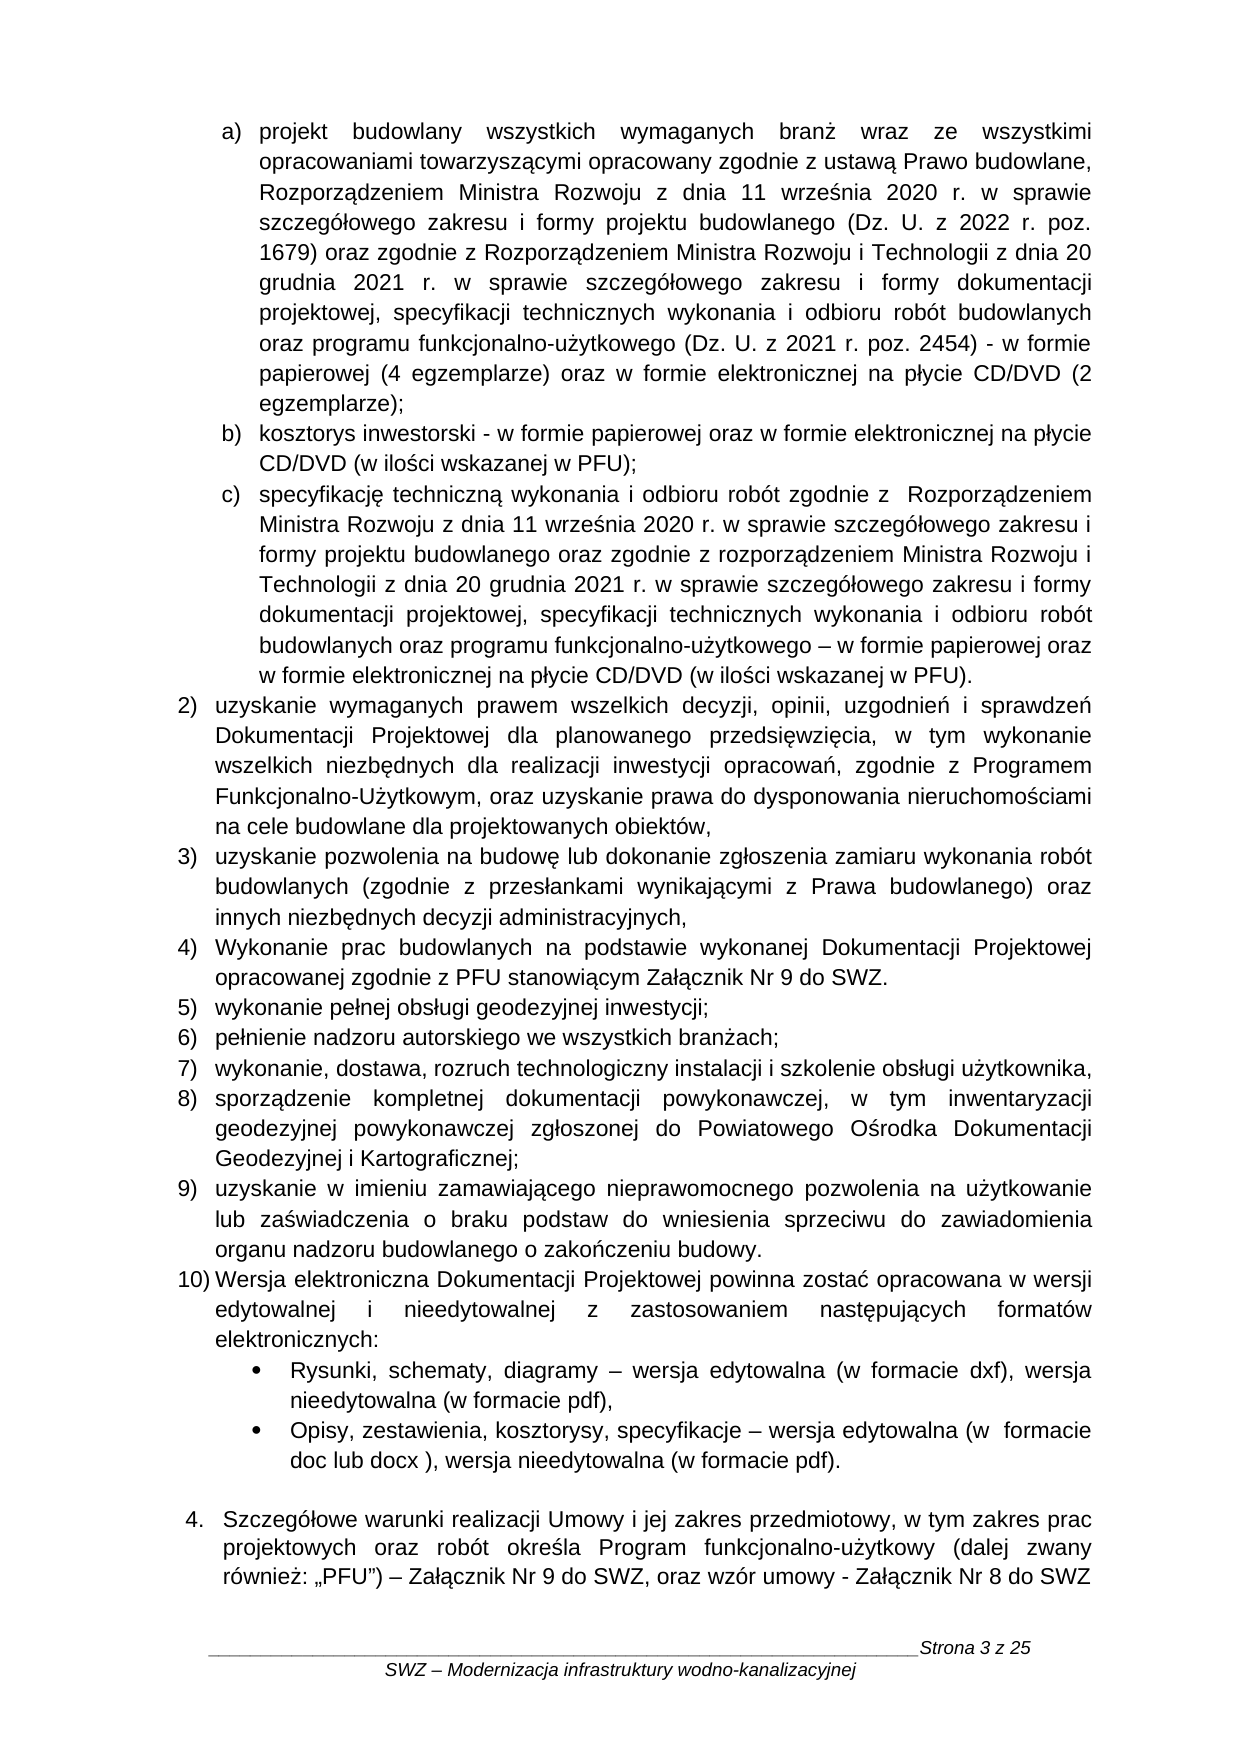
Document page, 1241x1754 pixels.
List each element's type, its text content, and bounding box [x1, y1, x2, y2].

list wykonanie pełnej obsługi geodezyjnej inwestycji; [177, 994, 1092, 1021]
list Wykonanie prac budowlanych na podstawie wykonanej Dokumentacji Projektowej opracowanej zgodnie z PFU stanowiącym Załącznik Nr 9 do SWZ. [177, 934, 1092, 990]
list pełnienie nadzoru autorskiego we wszystkich branżach; [177, 1024, 1092, 1051]
list specyfikację techniczną wykonania i odbioru robót zgodnie z Rozporządzeniem Ministra Rozwoju z dnia 11 września 2020 r. w sprawie szczegółowego zakresu i formy projektu budowlanego oraz zgodnie z rozporządzeniem Ministra Rozwoju i Technologii z dnia 20 grudnia 2021 r. w sprawie szczegółowego zakresu i formy dokumentacji projektowej, specyfikacji technicznych wykonania i odbioru robót budowlanych oraz programu funkcjonalno-użytkowego – w formie papierowej oraz w formie elektronicznej na płycie CD/DVD (w ilości wskazanej w PFU). [221, 481, 1092, 688]
list uzyskanie wymaganych prawem wszelkich decyzji, opinii, uzgodnień i sprawdzeń Dokumentacji Projektowej dla planowanego przedsięwzięcia, w tym wykonanie wszelkich niezbędnych dla realizacji inwestycji opracowań, zgodnie z Programem Funkcjonalno-Użytkowym, oraz uzyskanie prawa do dysponowania nieruchomościami na cele budowlane dla projektowanych obiektów, [177, 692, 1092, 839]
list uzyskanie w imieniu zamawiającego nieprawomocnego pozwolenia na użytkowanie lub zaświadczenia o braku podstaw do wniesienia sprzeciwu do zawiadomienia organu nadzoru budowlanego o zakończeniu budowy. [177, 1175, 1092, 1262]
list projekt budowlany wszystkich wymaganych branż wraz ze wszystkimi opracowaniami towarzyszącymi opracowany zgodnie z ustawą Prawo budowlane, Rozporządzeniem Ministra Rozwoju z dnia 11 września 2020 r. w sprawie szczegółowego zakresu i formy projektu budowlanego (Dz. U. z 2022 r. poz. 1679) oraz zgodnie z Rozporządzeniem Ministra Rozwoju i Technologii z dnia 20 grudnia 2021 r. w sprawie szczegółowego zakresu i formy dokumentacji projektowej, specyfikacji technicznych wykonania i odbioru robót budowlanych oraz programu funkcjonalno-użytkowego (Dz. U. z 2021 r. poz. 2454) - w formie papierowej (4 egzemplarze) oraz w formie elektronicznej na płycie CD/DVD (2 egzemplarze); [221, 118, 1092, 416]
list sporządzenie kompletnej dokumentacji powykonawczej, w tym inwentaryzacji geodezyjnej powykonawczej zgłoszonej do Powiatowego Ośrodka Dokumentacji Geodezyjnej i Kartograficznej; [177, 1085, 1092, 1172]
list wykonanie, dostawa, rozruch technologiczny instalacji i szkolenie obsługi użytkownika, [177, 1054, 1092, 1081]
list kosztorys inwestorski - w formie papierowej oraz w formie elektronicznej na płycie CD/DVD (w ilości wskazanej w PFU); [221, 420, 1092, 477]
list uzyskanie pozwolenia na budowę lub dokonanie zgłoszenia zamiaru wykonania robót budowlanych (zgodnie z przesłankami wynikającymi z Prawa budowlanego) oraz innych niezbędnych decyzji administracyjnych, [177, 843, 1092, 930]
list Rysunki, schematy, diagramy – wersja edytowalna (w formacie dxf), wersja nieedytowalna (w formacie pdf), [252, 1357, 1092, 1413]
list Szczegółowe warunki realizacji Umowy i jej zakres przedmiotowy, w tym zakres prac projektowych oraz robót określa Program funkcjonalno-użytkowy (dalej zwany również: „PFU”) – Załącznik Nr 9 do SWZ, oraz wzór umowy - Załącznik Nr 8 do SWZ [185, 1506, 1092, 1589]
list Wersja elektroniczna Dokumentacji Projektowej powinna zostać opracowana w wersji edytowalnej i nieedytowalnej z zastosowaniem następujących formatów elektronicznych: [177, 1266, 1092, 1353]
list Opisy, zestawienia, kosztorysy, specyfikacje – wersja edytowalna (w formacie doc lub docx ), wersja nieedytowalna (w formacie pdf). [252, 1417, 1092, 1474]
